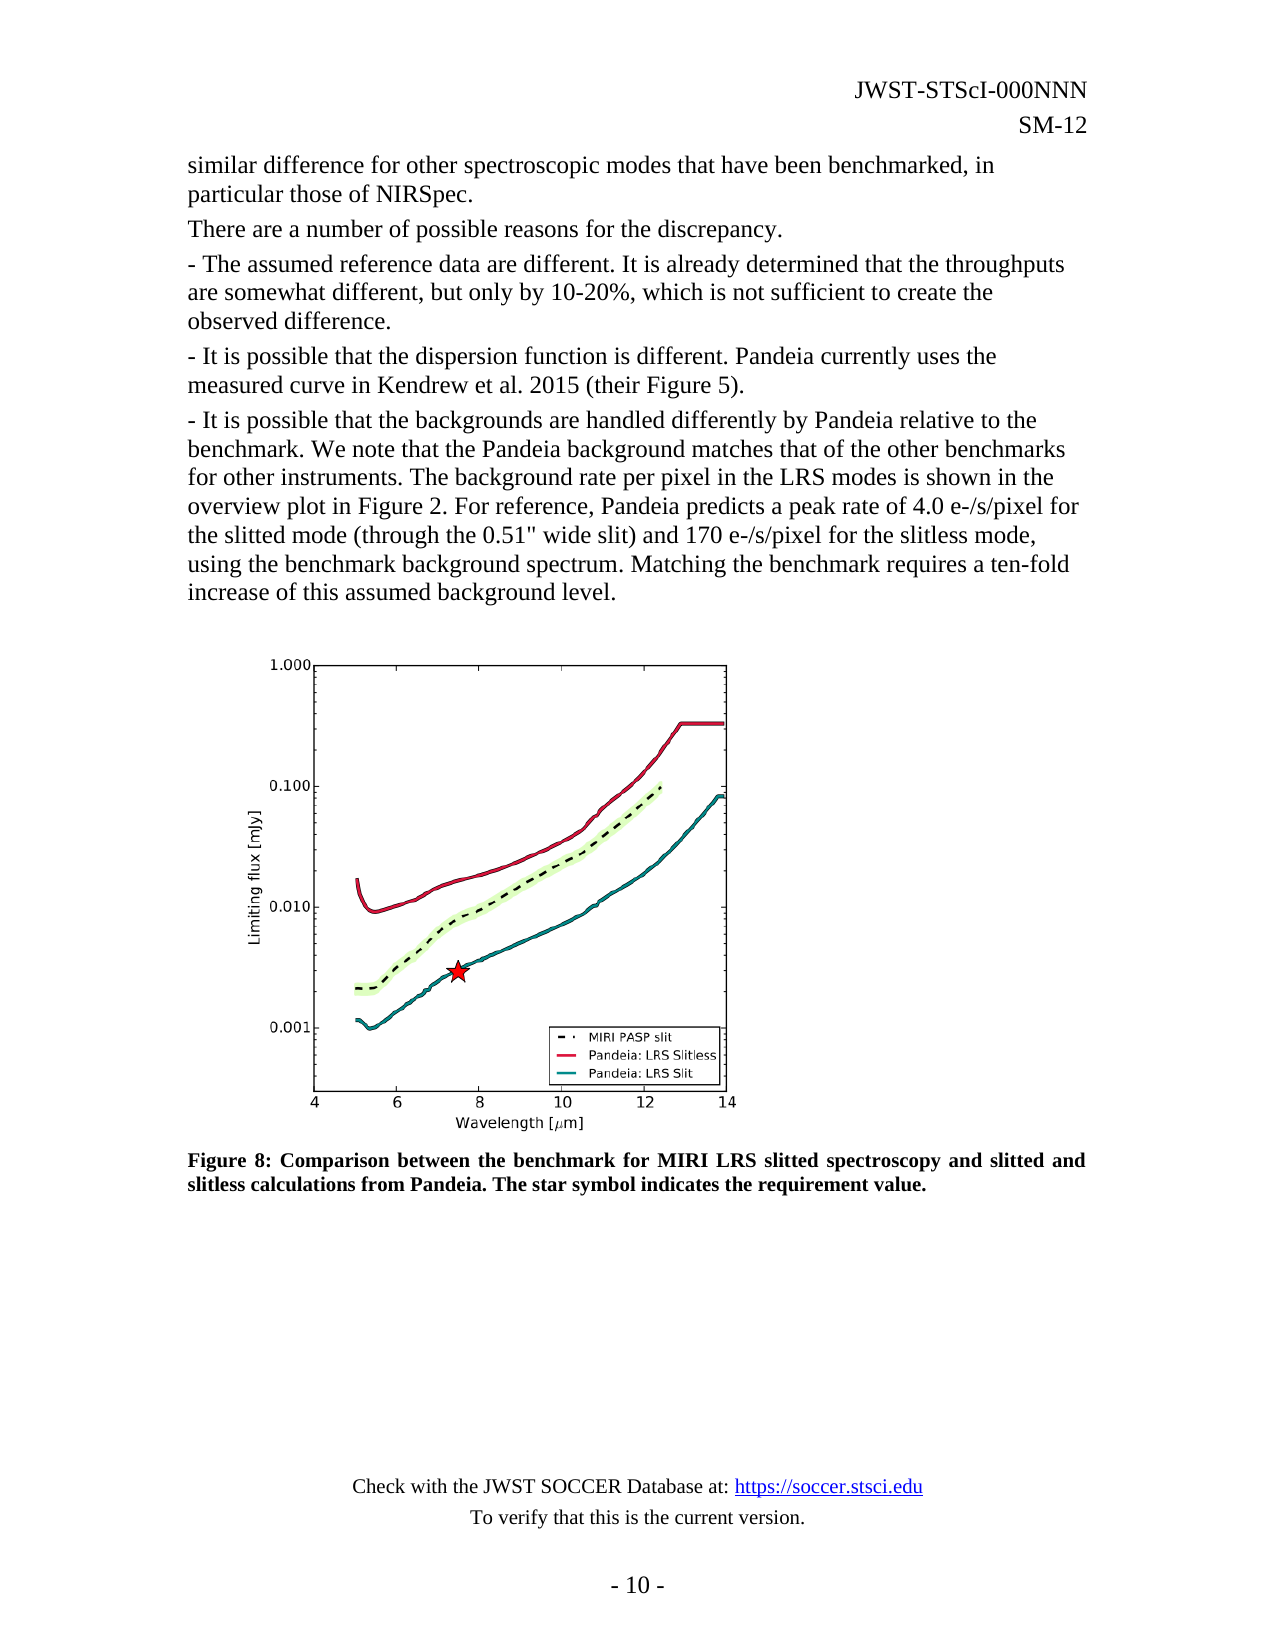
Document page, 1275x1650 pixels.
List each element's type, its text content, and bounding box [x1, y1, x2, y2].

text - It is possible that the dispersion function is different. Pandeia currently uses the measured curve in Kendrew et al. 2015 (their Figure 5). [187, 341, 1087, 399]
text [187, 150, 1087, 207]
text - It is possible that the backgrounds are handled differently by Pandeia relative to the benchmark. We note that the Pandeia background matches that of the other benchmarks for other instruments. The background rate per pixel in the LRS modes is shown in the overview plot in Figure 2. For reference, Pandeia predicts a peak rate of 4.0 e-/s/pixel for the slitted mode (through the 0.51" wide slit) and 170 e-/s/pixel for the slitless mode, using the benchmark background spectrum. Matching the benchmark requires a ten-fold increase of this assumed background level. [187, 405, 1087, 606]
text Figure 8: Comparison between the benchmark for MIRI LRS slitted spectroscopy and slitted and slitless calculations from Pandeia. The star symbol indicates the requirement value. [187, 1148, 1087, 1196]
text - The assumed reference data are different. It is already determined that the throughputs are somewhat different, but only by 10-20%, which is not sufficient to create the observed difference. [187, 249, 1087, 335]
text There are a number of possible reasons for the discrepancy. [187, 214, 1087, 242]
